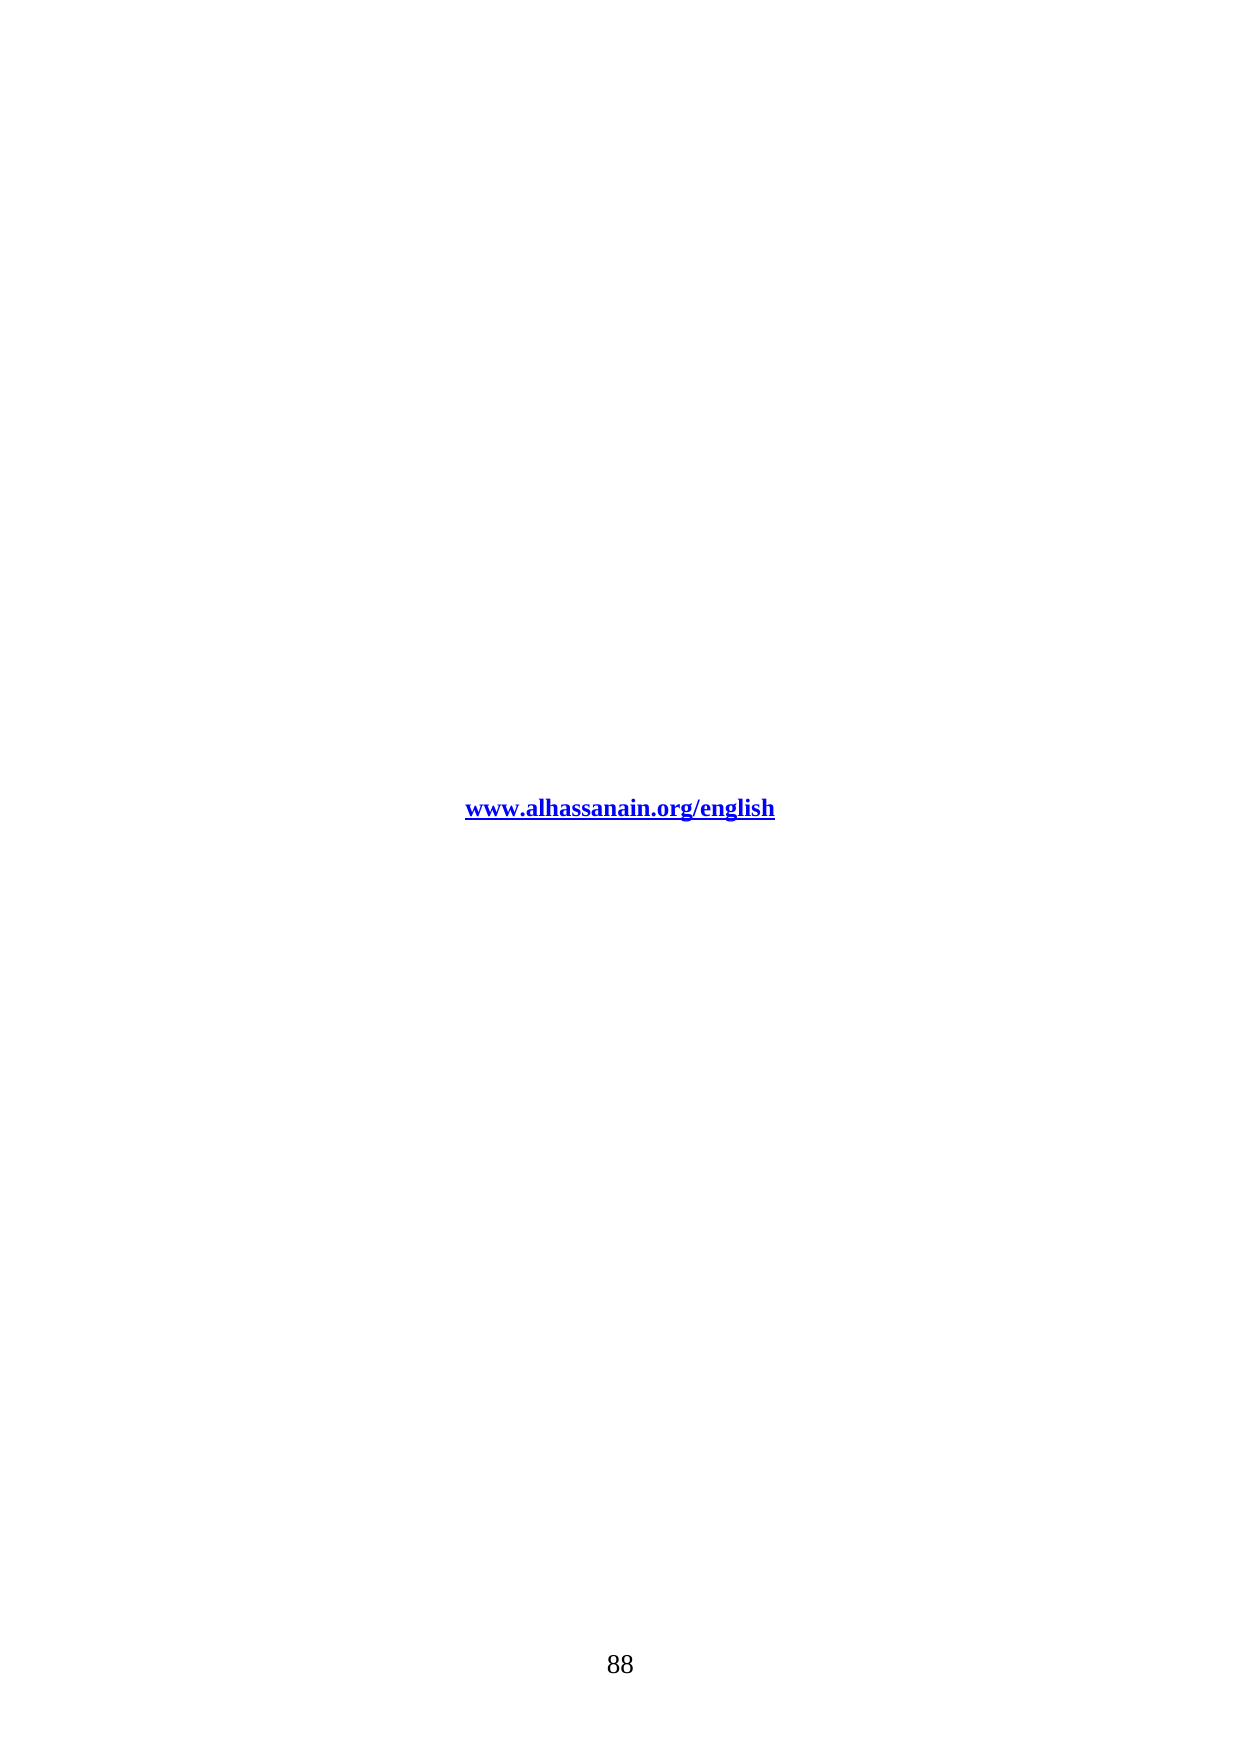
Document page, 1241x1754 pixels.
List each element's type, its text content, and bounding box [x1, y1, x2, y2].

text www.alhassanain.org/english [236, 793, 1004, 822]
